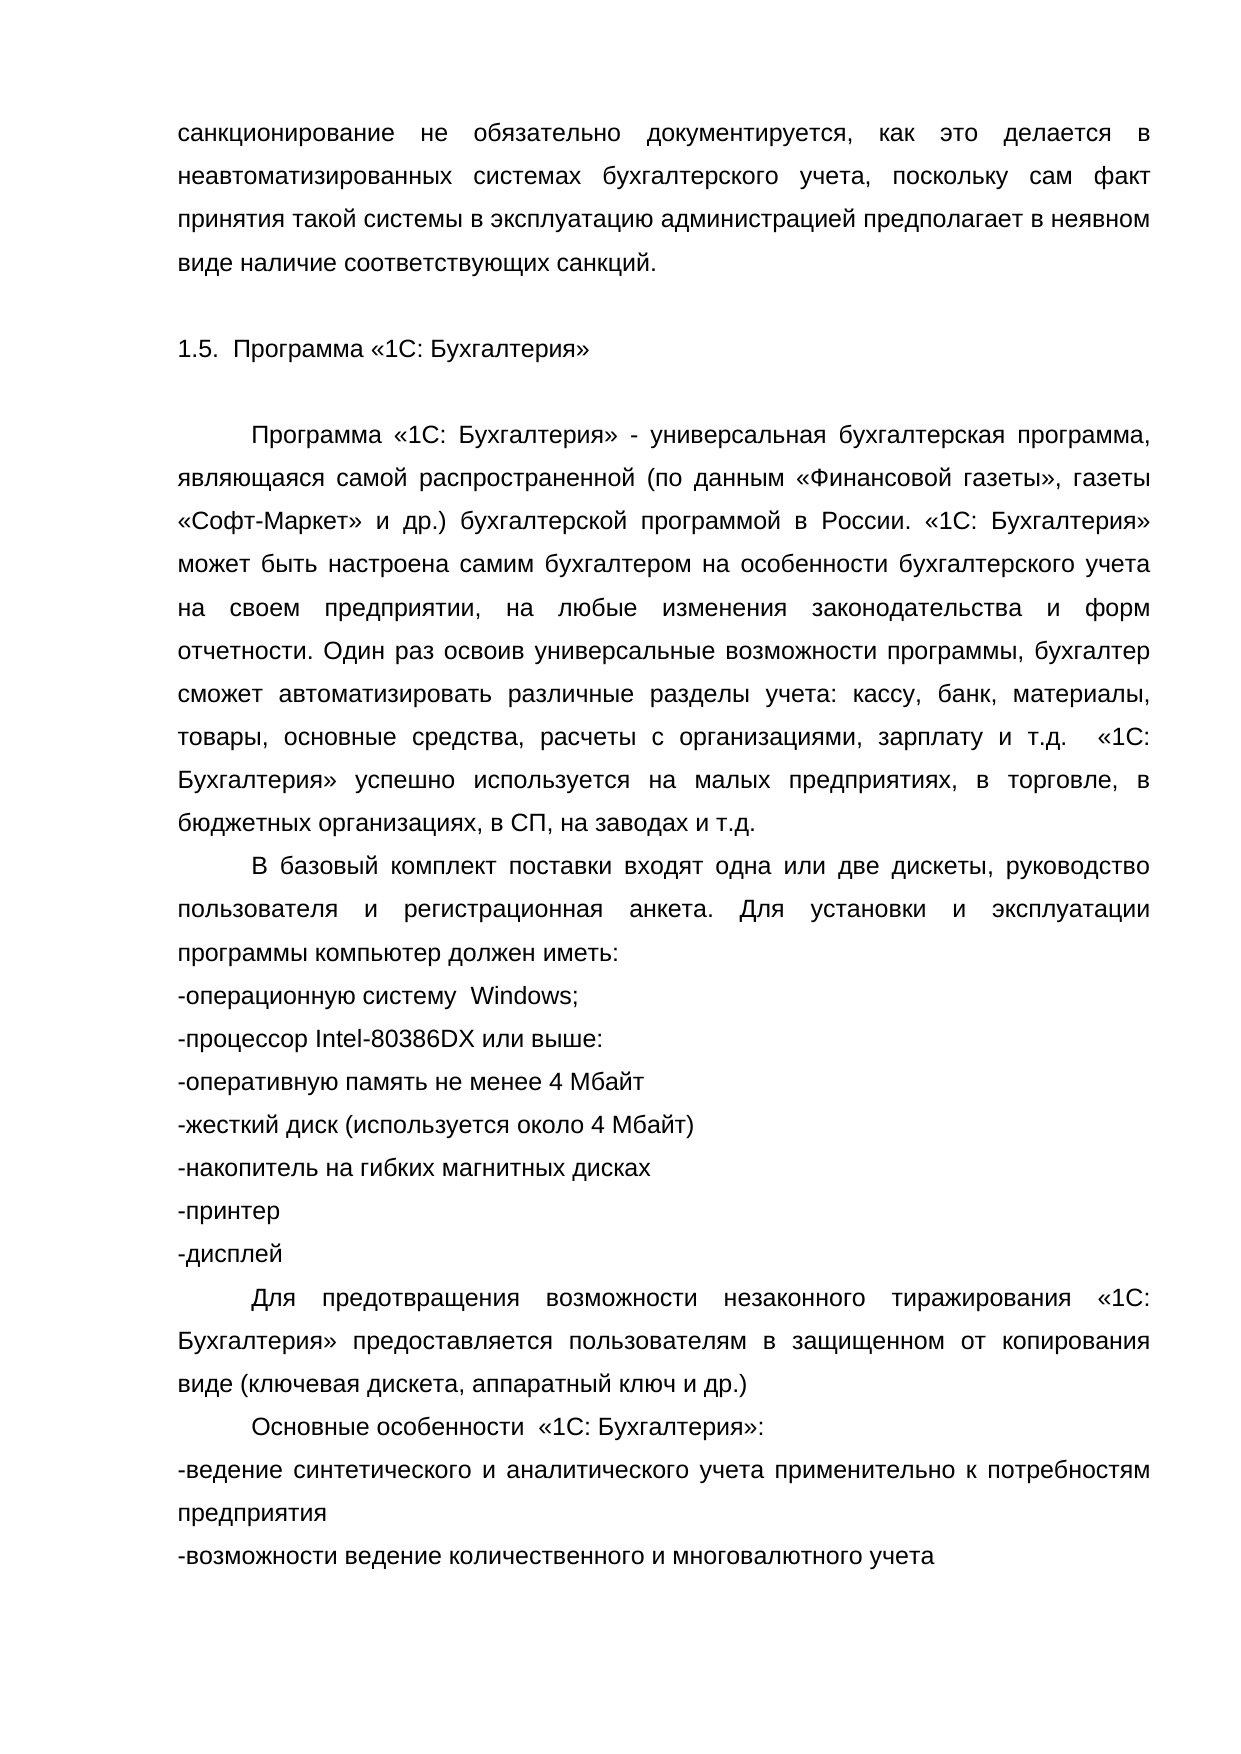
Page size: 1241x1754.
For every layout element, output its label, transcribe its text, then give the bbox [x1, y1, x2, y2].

text Основные особенности «1С: Бухгалтерия»: [177, 1412, 1152, 1441]
text -процессор Intel-80386DX или выше: [177, 1024, 1152, 1052]
text -ведение синтетического и аналитического учета применительно к потребностям предприятия [177, 1455, 1152, 1527]
text -дисплей [177, 1239, 1152, 1268]
text Для предотвращения возможности незаконного тиражирования «1С: Бухгалтерия» предоставляется пользователям в защищенном от копирования виде (ключевая дискета, аппаратный ключ и др.) [177, 1282, 1152, 1397]
text -оперативную память не менее 4 Мбайт [177, 1067, 1152, 1096]
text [177, 118, 1152, 276]
text -возможности ведение количественного и многовалютного учета [177, 1541, 1152, 1570]
text -принтер [177, 1196, 1152, 1225]
text 1.5. Программа «1С: Бухгалтерия» [177, 334, 1152, 362]
text В базовый комплект поставки входят одна или две дискеты, руководство пользователя и регистрационная анкета. Для установки и эксплуатации программы компьютер должен иметь: [177, 851, 1152, 966]
text Программа «1С: Бухгалтерия» - универсальная бухгалтерская программа, являющаяся самой распространенной (по данным «Финансовой газеты», газеты «Софт-Маркет» и др.) бухгалтерской программой в России. «1С: Бухгалтерия» может быть настроена самим бухгалтером на особенности бухгалтерского учета на своем предприятии, на любые изменения законодательства и форм отчетности. Один раз освоив универсальные возможности программы, бухгалтер сможет автоматизировать различные разделы учета: кассу, банк, материалы, товары, основные средства, расчеты с организациями, зарплату и т.д. «1С: Бухгалтерия» успешно используется на малых предприятиях, в торговле, в бюджетных организациях, в СП, на заводах и т.д. [177, 420, 1152, 837]
text -операционную систему Windows; [177, 981, 1152, 1009]
text -жесткий диск (используется около 4 Мбайт) [177, 1110, 1152, 1139]
text -накопитель на гибких магнитных дисках [177, 1153, 1152, 1182]
